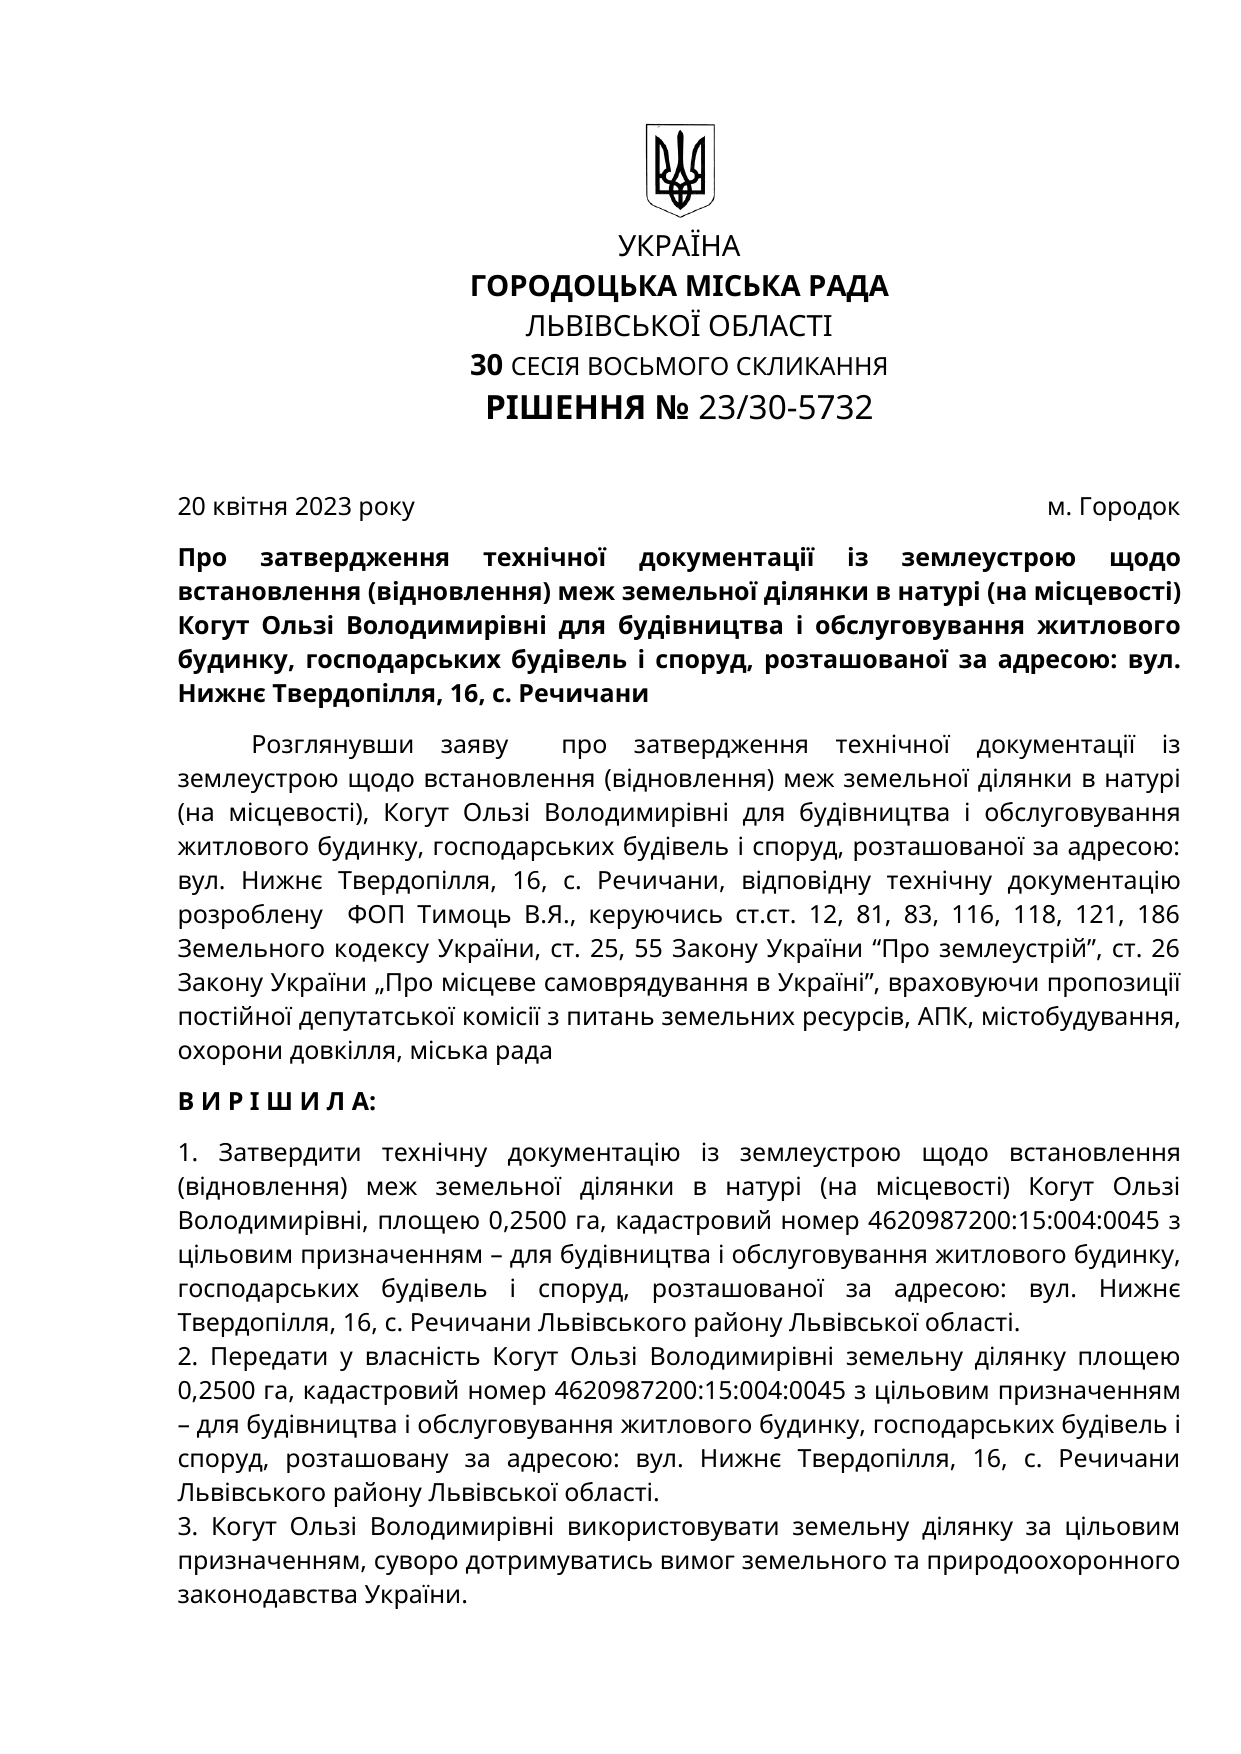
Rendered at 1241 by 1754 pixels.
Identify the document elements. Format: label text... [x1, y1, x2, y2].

text 30 сесія восьмого скликання [177, 344, 1181, 384]
picture [633, 118, 726, 222]
text 1. Затвердити технічну документацію із землеустрою щодо встановлення (відновлення) меж земельної ділянки в натурі (на місцевості) Когут Ользі Володимирівні, площею 0,2500 га, кадастровий номер 4620987200:15:004:0045 з цільовим призначенням – для будівництва і обслуговування житлового будинку, господарських будівель і споруд, розташованої за адресою: вул. Нижнє Твердопілля, 16, с. Речичани Львівського району Львівської області. [177, 1134, 1182, 1339]
text РІШЕННЯ № 23/30-5732 [177, 384, 1181, 429]
text ГОРОДОЦЬКА МІСЬКА РАДА [177, 265, 1181, 305]
text ЛЬВІВСЬКОЇ ОБЛАСТІ [177, 305, 1181, 344]
text 3. Когут Ользі Володимирівні використовувати земельну ділянку за цільовим призначенням, суворо дотримуватись вимог земельного та природоохоронного законодавства України. [177, 1509, 1182, 1611]
text УКРАЇНА [177, 225, 1181, 265]
text Розглянувши заяву про затвердження технічної документації із землеустрою щодо встановлення (відновлення) меж земельної ділянки в натурі (на місцевості), Когут Ользі Володимирівні для будівництва і обслуговування житлового будинку, господарських будівель і споруд, розташованої за адресою: вул. Нижнє Твердопілля, 16, с. Речичани, відповідну технічну документацію розроблену ФОП Тимоць В.Я., керуючись ст.ст. 12, 81, 83, 116, 118, 121, 186 Земельного кодексу України, ст. 25, 55 Закону України “Про землеустрій”, ст. 26 Закону України „Про місцеве самоврядування в Україні”, враховуючи пропозиції постійної депутатської комісії з питань земельних ресурсів, АПК, містобудування, охорони довкілля, міська рада [177, 726, 1182, 1067]
text В И Р І Ш И Л А: [177, 1083, 1182, 1118]
text Про затвердження технічної документації із землеустрою щодо встановлення (відновлення) меж земельної ділянки в натурі (на місцевості) Когут Ользі Володимирівні для будівництва і обслуговування житлового будинку, господарських будівель і споруд, розташованої за адресою: вул. Нижнє Твердопілля, 16, с. Речичани [177, 539, 1182, 709]
text 2. Передати у власність Когут Ользі Володимирівні земельну ділянку площею 0,2500 га, кадастровий номер 4620987200:15:004:0045 з цільовим призначенням – для будівництва і обслуговування житлового будинку, господарських будівель і споруд, розташовану за адресою: вул. Нижнє Твердопілля, 16, с. Речичани Львівського району Львівської області. [177, 1339, 1182, 1509]
text 20 квітня 2023 року м. Городок [177, 488, 1181, 523]
